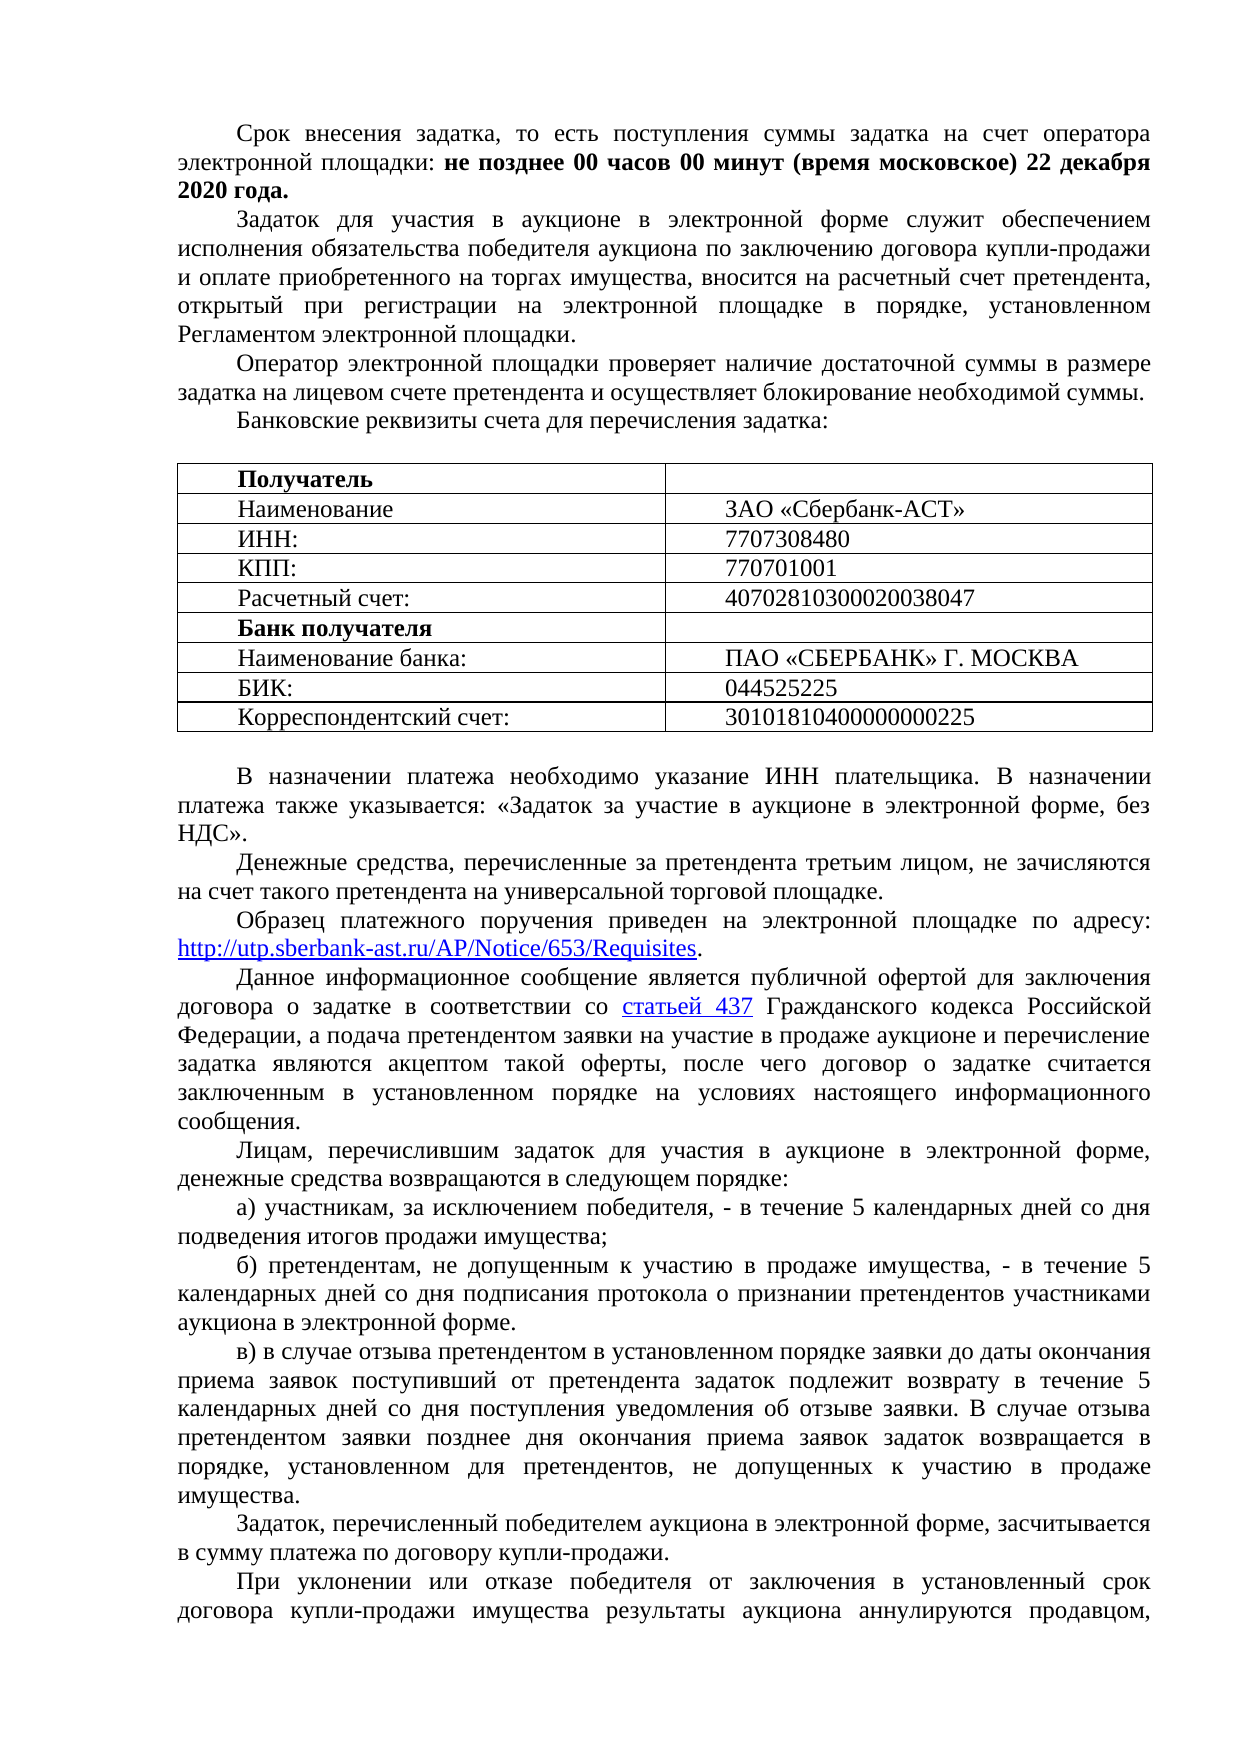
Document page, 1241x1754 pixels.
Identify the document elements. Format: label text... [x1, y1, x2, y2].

text Оператор электронной площадки проверяет наличие достаточной суммы в размере задатка на лицевом счете претендента и осуществляет блокирование необходимой суммы. [177, 348, 1152, 406]
table_cell ПАО «СБЕРБАНК» Г. МОСКВА [666, 643, 1152, 672]
table_cell Расчетный счет: [178, 583, 665, 612]
text Задаток, перечисленный победителем аукциона в электронной форме, засчитывается в сумму платежа по договору купли-продажи. [177, 1508, 1152, 1566]
table_cell Наименование [178, 494, 665, 523]
text Задаток для участия в аукционе в электронной форме служит обеспечением исполнения обязательства победителя аукциона по заключению договора купли-продажи и оплате приобретенного на торгах имущества, вносится на расчетный счет претендента, открытый при регистрации на электронной площадке в порядке, установленном Регламентом электронной площадки. [177, 204, 1152, 348]
table_header Получатель [178, 464, 665, 493]
text в) в случае отзыва претендентом в установленном порядке заявки до даты окончания приема заявок поступивший от претендента задаток подлежит возврату в течение 5 календарных дней со дня поступления уведомления об отзыве заявки. В случае отзыва претендентом заявки позднее дня окончания приема заявок задаток возвращается в порядке, установленном для претендентов, не допущенных к участию в продаже имущества. [177, 1336, 1152, 1508]
table_header [666, 464, 1152, 493]
table_cell 770701001 [666, 554, 1152, 582]
table_cell [666, 613, 1152, 642]
table_cell КПП: [178, 554, 665, 582]
table_cell 40702810300020038047 [666, 583, 1152, 612]
text В назначении платежа необходимо указание ИНН плательщика. В назначении платежа также указывается: «Задаток за участие в аукционе в электронной форме, без НДС». [177, 761, 1152, 847]
table_cell Банк получателя [178, 613, 665, 642]
table_cell Корреспондентский счет: [178, 703, 665, 731]
table_cell ИНН: [178, 524, 665, 552]
table_cell ЗАО «Сбербанк-АСТ» [666, 494, 1152, 523]
table_cell Наименование банка: [178, 643, 665, 672]
table_cell БИК: [178, 673, 665, 701]
text Образец платежного поручения приведен на электронной площадке по адресу: http://utp.sberbank-ast.ru/AP/Notice/653/Requisites. [177, 905, 1152, 962]
text Банковские реквизиты счета для перечисления задатка: [177, 406, 1152, 434]
text Данное информационное сообщение является публичной офертой для заключения договора о задатке в соответствии со статьей 437 Гражданского кодекса Российской Федерации, а подача претендентом заявки на участие в продаже аукционе и перечисление задатка являются акцептом такой оферты, после чего договор о задатке считается заключенным в установленном порядке на условиях настоящего информационного сообщения. [177, 962, 1152, 1135]
table_cell 044525225 [666, 673, 1152, 701]
text б) претендентам, не допущенным к участию в продаже имущества, - в течение 5 календарных дней со дня подписания протокола о признании претендентов участниками аукциона в электронной форме. [177, 1250, 1152, 1336]
text Лицам, перечислившим задаток для участия в аукционе в электронной форме, денежные средства возвращаются в следующем порядке: [177, 1135, 1152, 1192]
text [177, 1566, 1152, 1623]
text Денежные средства, перечисленные за претендента третьим лицом, не зачисляются на счет такого претендента на универсальной торговой площадке. [177, 847, 1152, 905]
text Срок внесения задатка, то есть поступления суммы задатка на счет оператора электронной площадки: не позднее 00 часов 00 минут (время московское) 22 декабря 2020 года. [177, 118, 1152, 204]
text а) участникам, за исключением победителя, - в течение 5 календарных дней со дня подведения итогов продажи имущества; [177, 1192, 1152, 1250]
table_cell 7707308480 [666, 524, 1152, 552]
table_cell 30101810400000000225 [666, 703, 1152, 731]
